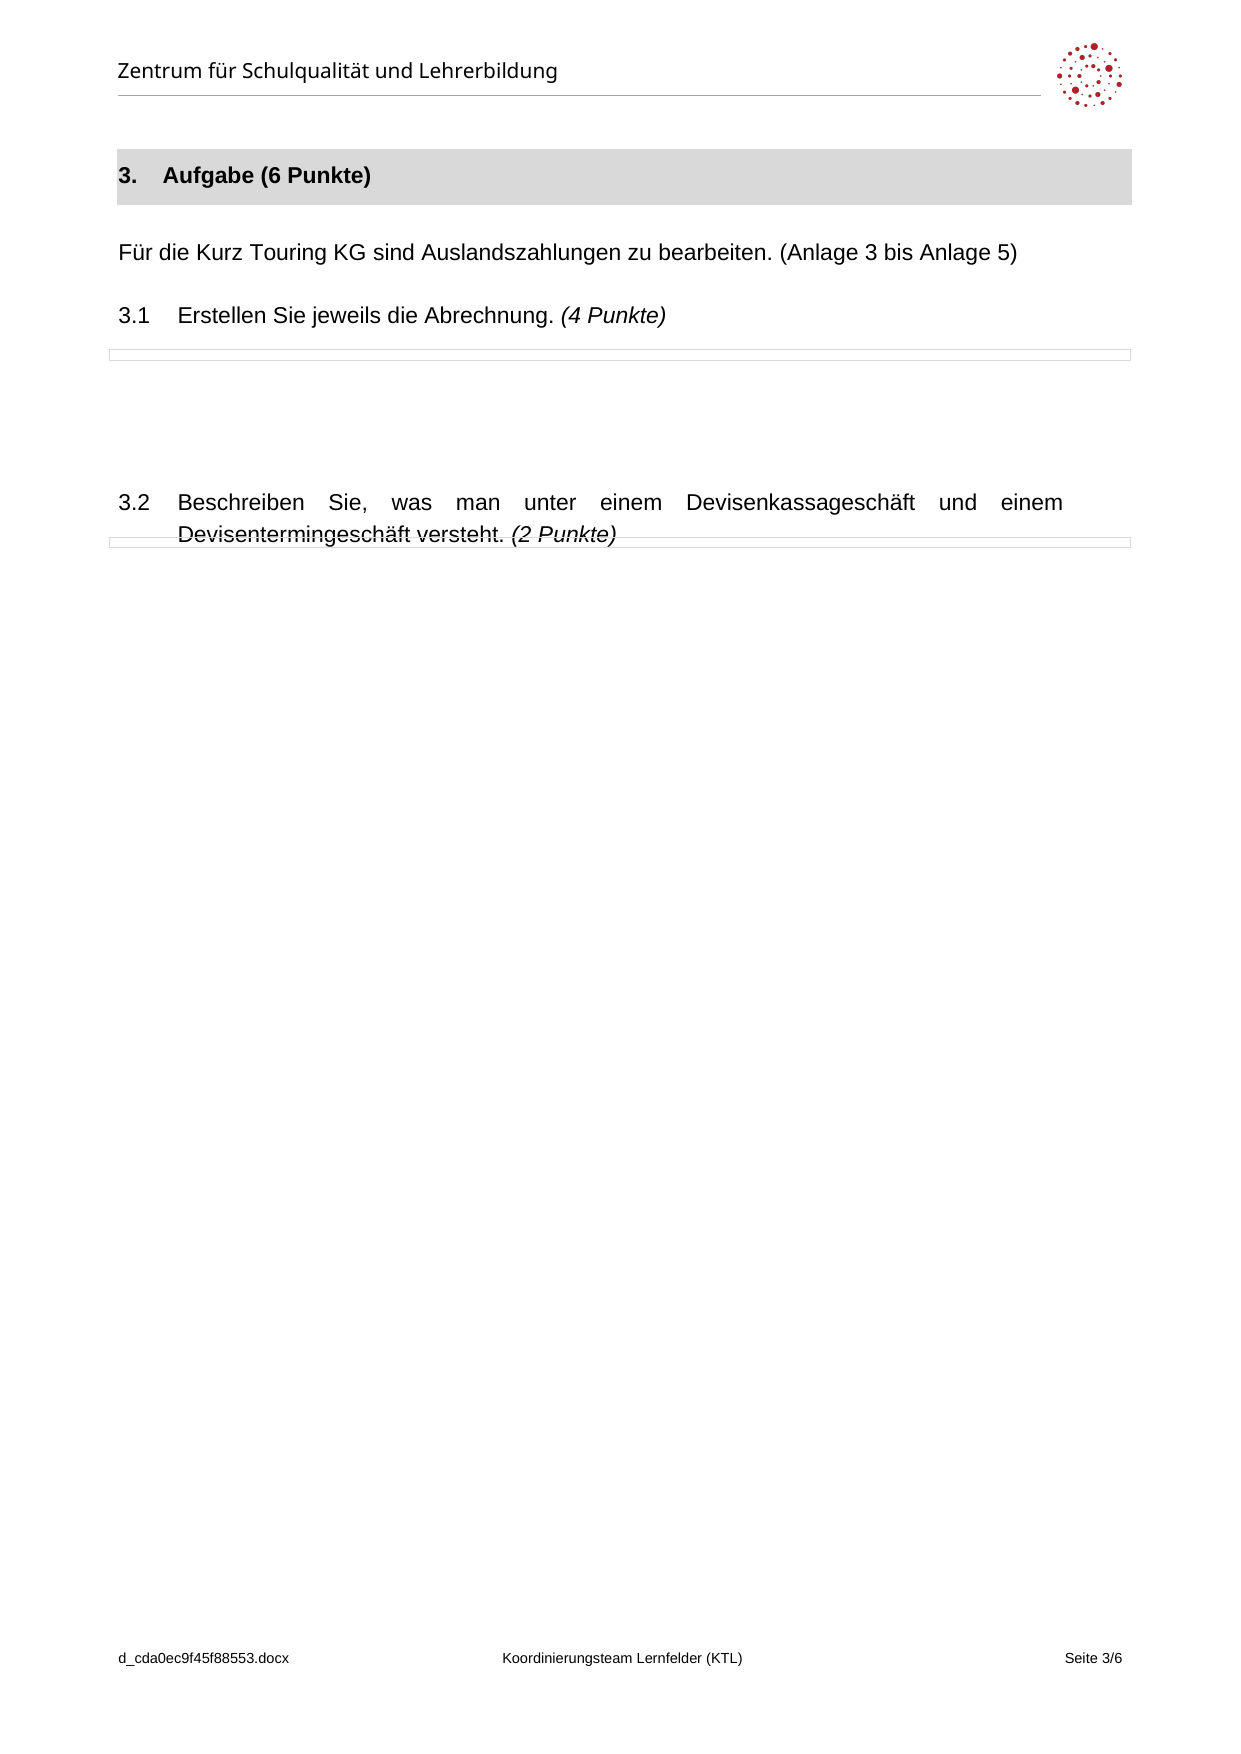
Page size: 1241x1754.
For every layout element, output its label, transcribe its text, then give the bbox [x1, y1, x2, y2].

text Aufgabe (6 Punkte) [118, 150, 1131, 204]
list Beschreiben Sie, was man unter einem Devisenkassageschäft und einem Devisentermingeschäft versteht. (2 Punkte) [118, 486, 1063, 537]
list Für die Kurz Touring KG sind Auslandszahlungen zu bearbeiten. (Anlage 3 bis Anlage 5) [118, 236, 1063, 267]
picture [1056, 39, 1123, 111]
list Erstellen Sie jeweils die Abrechnung. (4 Punkte) [118, 298, 1063, 329]
